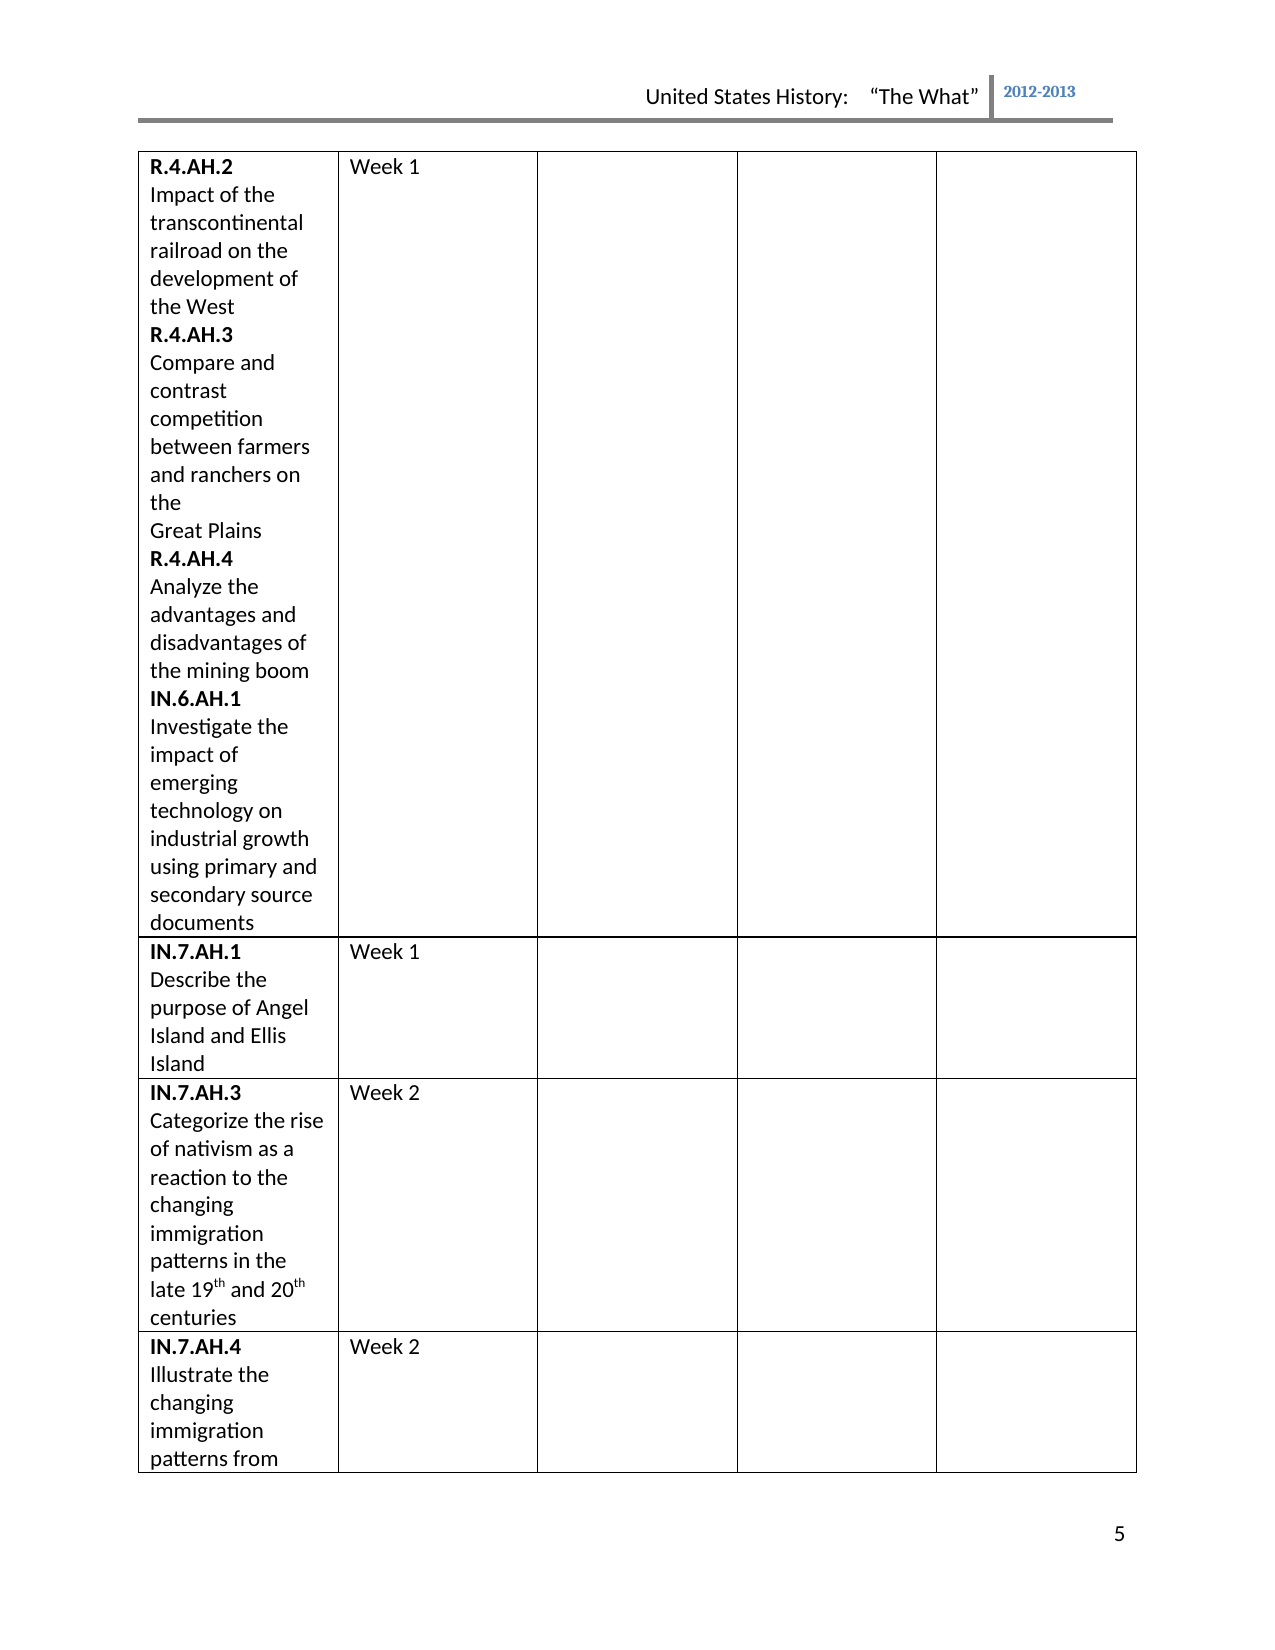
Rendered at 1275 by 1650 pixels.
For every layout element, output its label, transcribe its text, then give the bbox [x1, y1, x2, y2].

table_cell [937, 938, 1136, 1077]
table_cell [937, 1079, 1136, 1331]
table_cell [738, 152, 936, 936]
table_cell [937, 1332, 1136, 1472]
table_cell Week 2 [339, 1332, 537, 1472]
table_cell [538, 152, 737, 936]
table_cell Week 1 [339, 152, 537, 936]
table_cell [738, 938, 936, 1077]
table_cell Week 2 [339, 1079, 537, 1331]
table_cell [538, 1332, 737, 1472]
table_cell [538, 938, 737, 1077]
table_cell R.4.AH.2 Impact of the transcontinental railroad on the development of the West R.4.AH.3 Compare and contrast competition between farmers and ranchers on the Great Plains R.4.AH.4 Analyze the advantages and disadvantages of the mining boom IN.6.AH.1 Investigate the impact of emerging technology on industrial growth using primary and secondary source documents [139, 152, 338, 936]
table_cell IN.7.AH.1 Describe the purpose of Angel Island and Ellis Island [139, 938, 338, 1077]
table_cell [538, 1079, 737, 1331]
table_cell [937, 152, 1136, 936]
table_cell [139, 1332, 338, 1472]
table_cell [738, 1332, 936, 1472]
table_cell IN.7.AH.3 Categorize the rise of nativism as a reaction to the changing immigration patterns in the late 19th and 20th centuries [139, 1079, 338, 1331]
table_cell [738, 1079, 936, 1331]
table_cell Week 1 [339, 938, 537, 1077]
